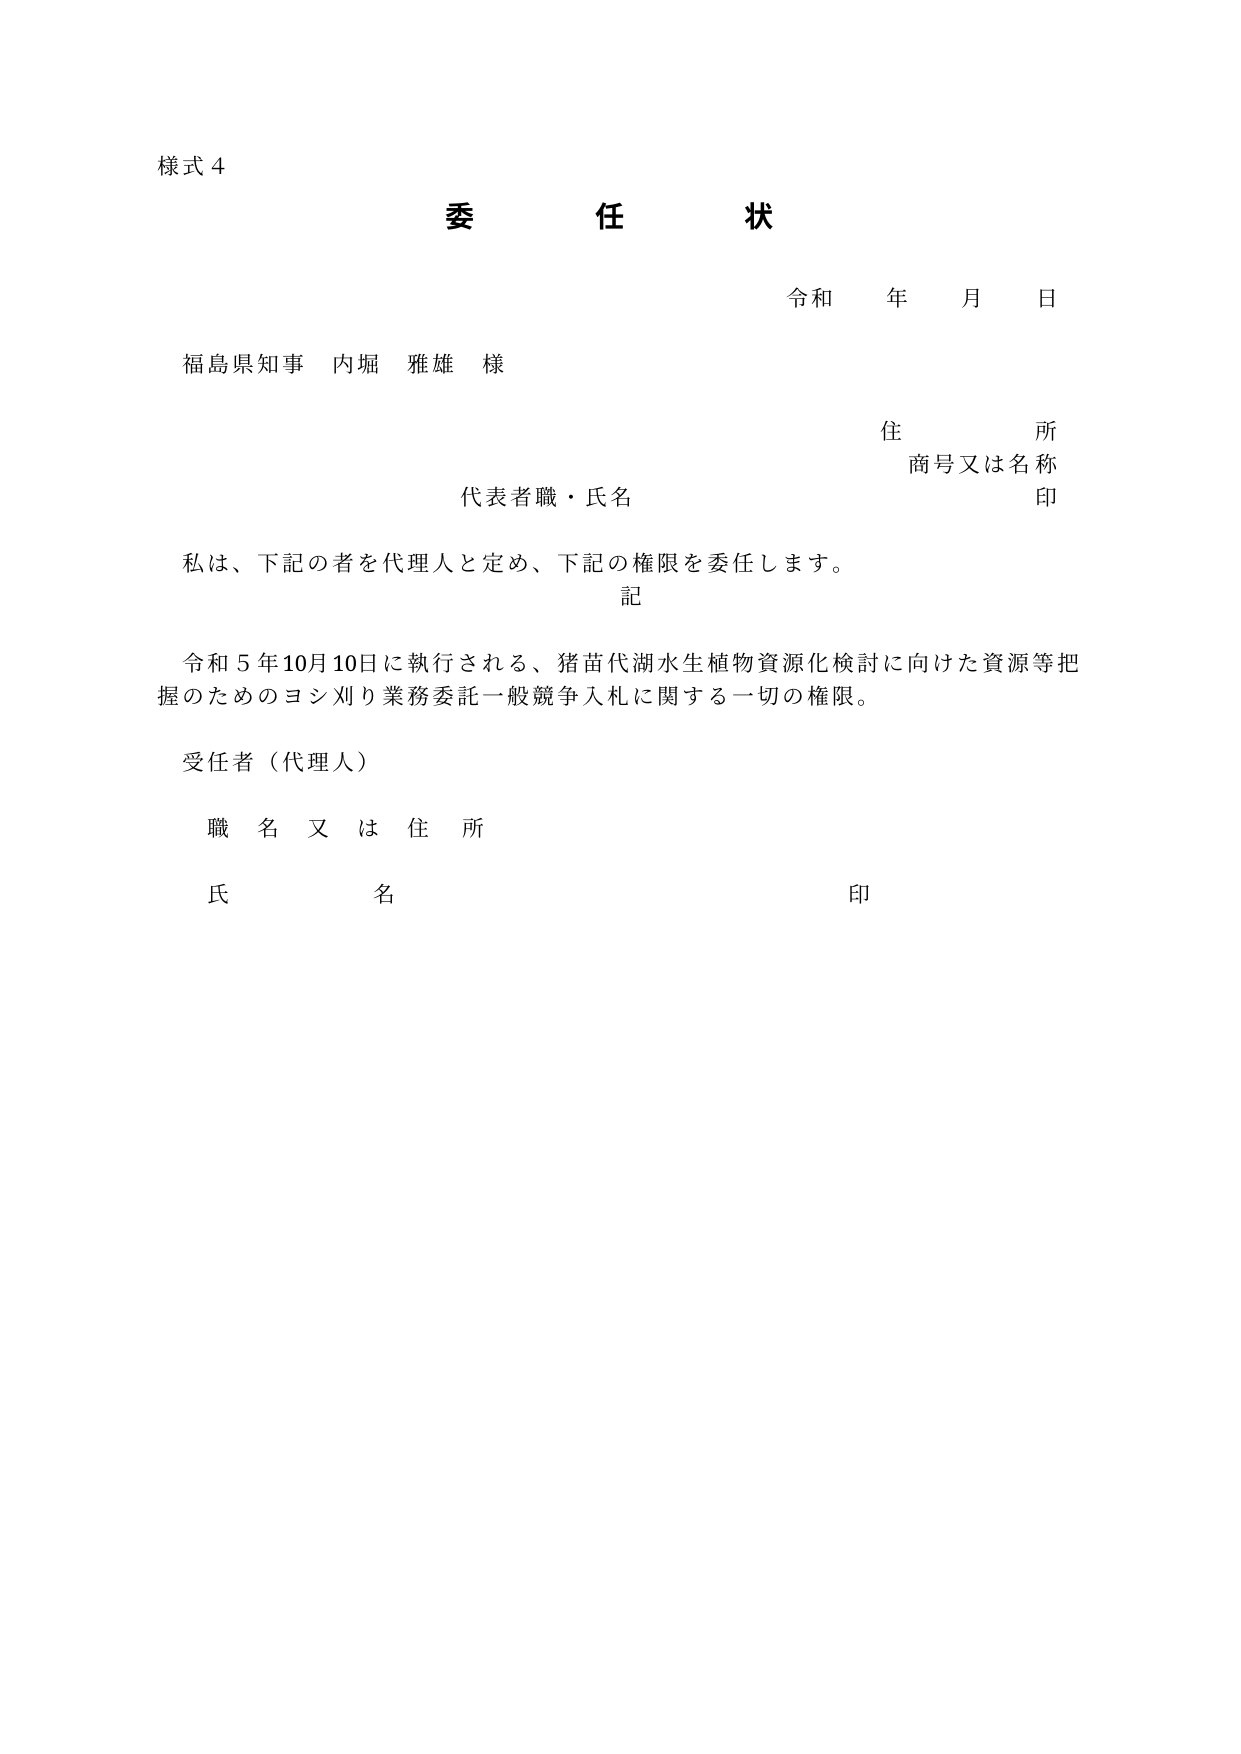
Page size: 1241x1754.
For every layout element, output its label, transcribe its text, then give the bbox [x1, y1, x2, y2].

text 住所 [157, 413, 1061, 446]
text 様式４ [157, 148, 1082, 181]
text 受任者（代理人） [157, 744, 1082, 777]
text 委 任 状 [157, 181, 1082, 247]
text 商号又は名称 [157, 446, 1061, 479]
text 福島県知事 内堀 雅雄 様 [157, 347, 1082, 380]
text 記 [157, 579, 1082, 612]
text 代表者職・氏名 印 [157, 479, 1061, 512]
text 私は、下記の者を代理人と定め、下記の権限を委任します。 [157, 546, 1082, 579]
text 職名又は住所 [201, 811, 1082, 844]
text 令和 年 月 日 [157, 281, 1061, 314]
text 令和５年10月10日に執行される、猪苗代湖水生植物資源化検討に向けた資源等把握のためのヨシ刈り業務委託一般競争入札に関する一切の権限。 [157, 645, 1082, 711]
text 氏名 印 [201, 877, 1082, 910]
